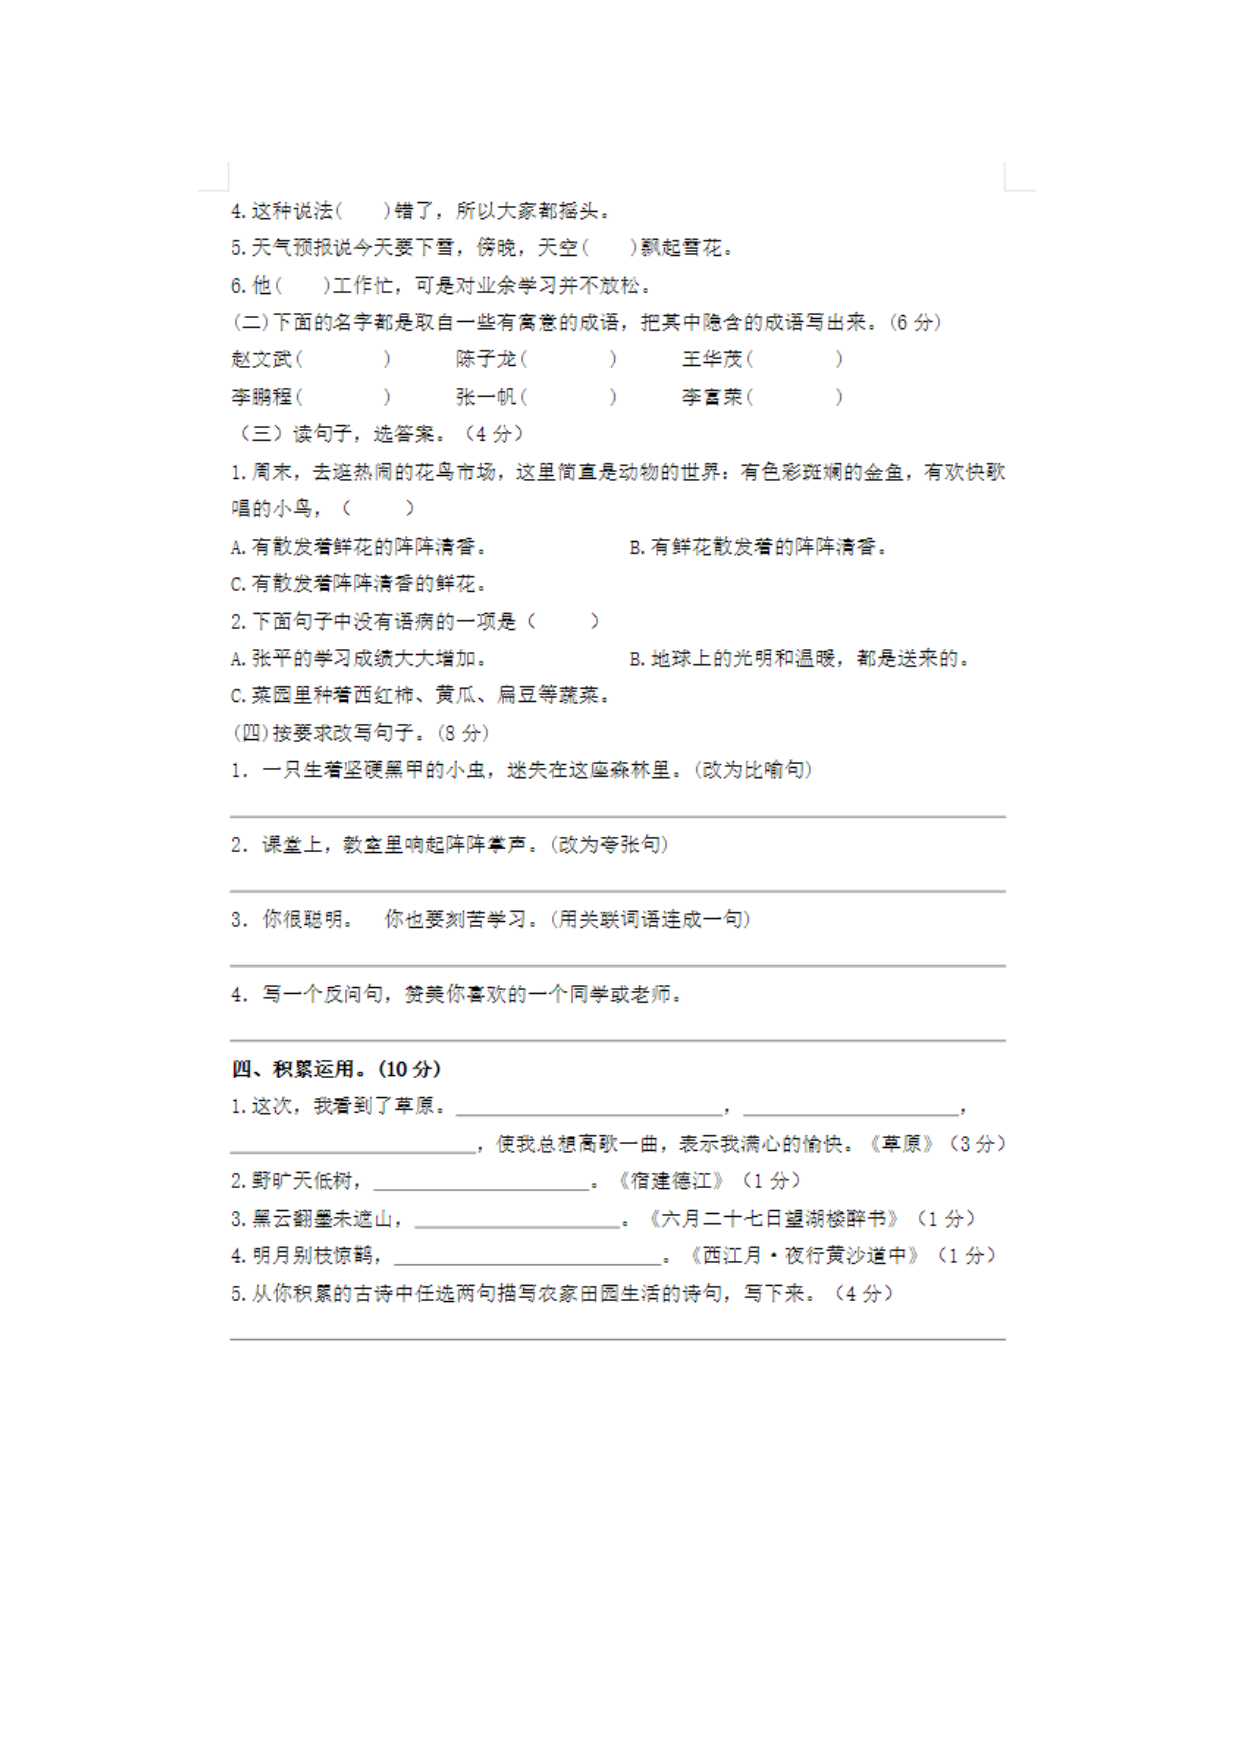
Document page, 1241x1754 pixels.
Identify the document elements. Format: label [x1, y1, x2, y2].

picture [187, 162, 1053, 1414]
